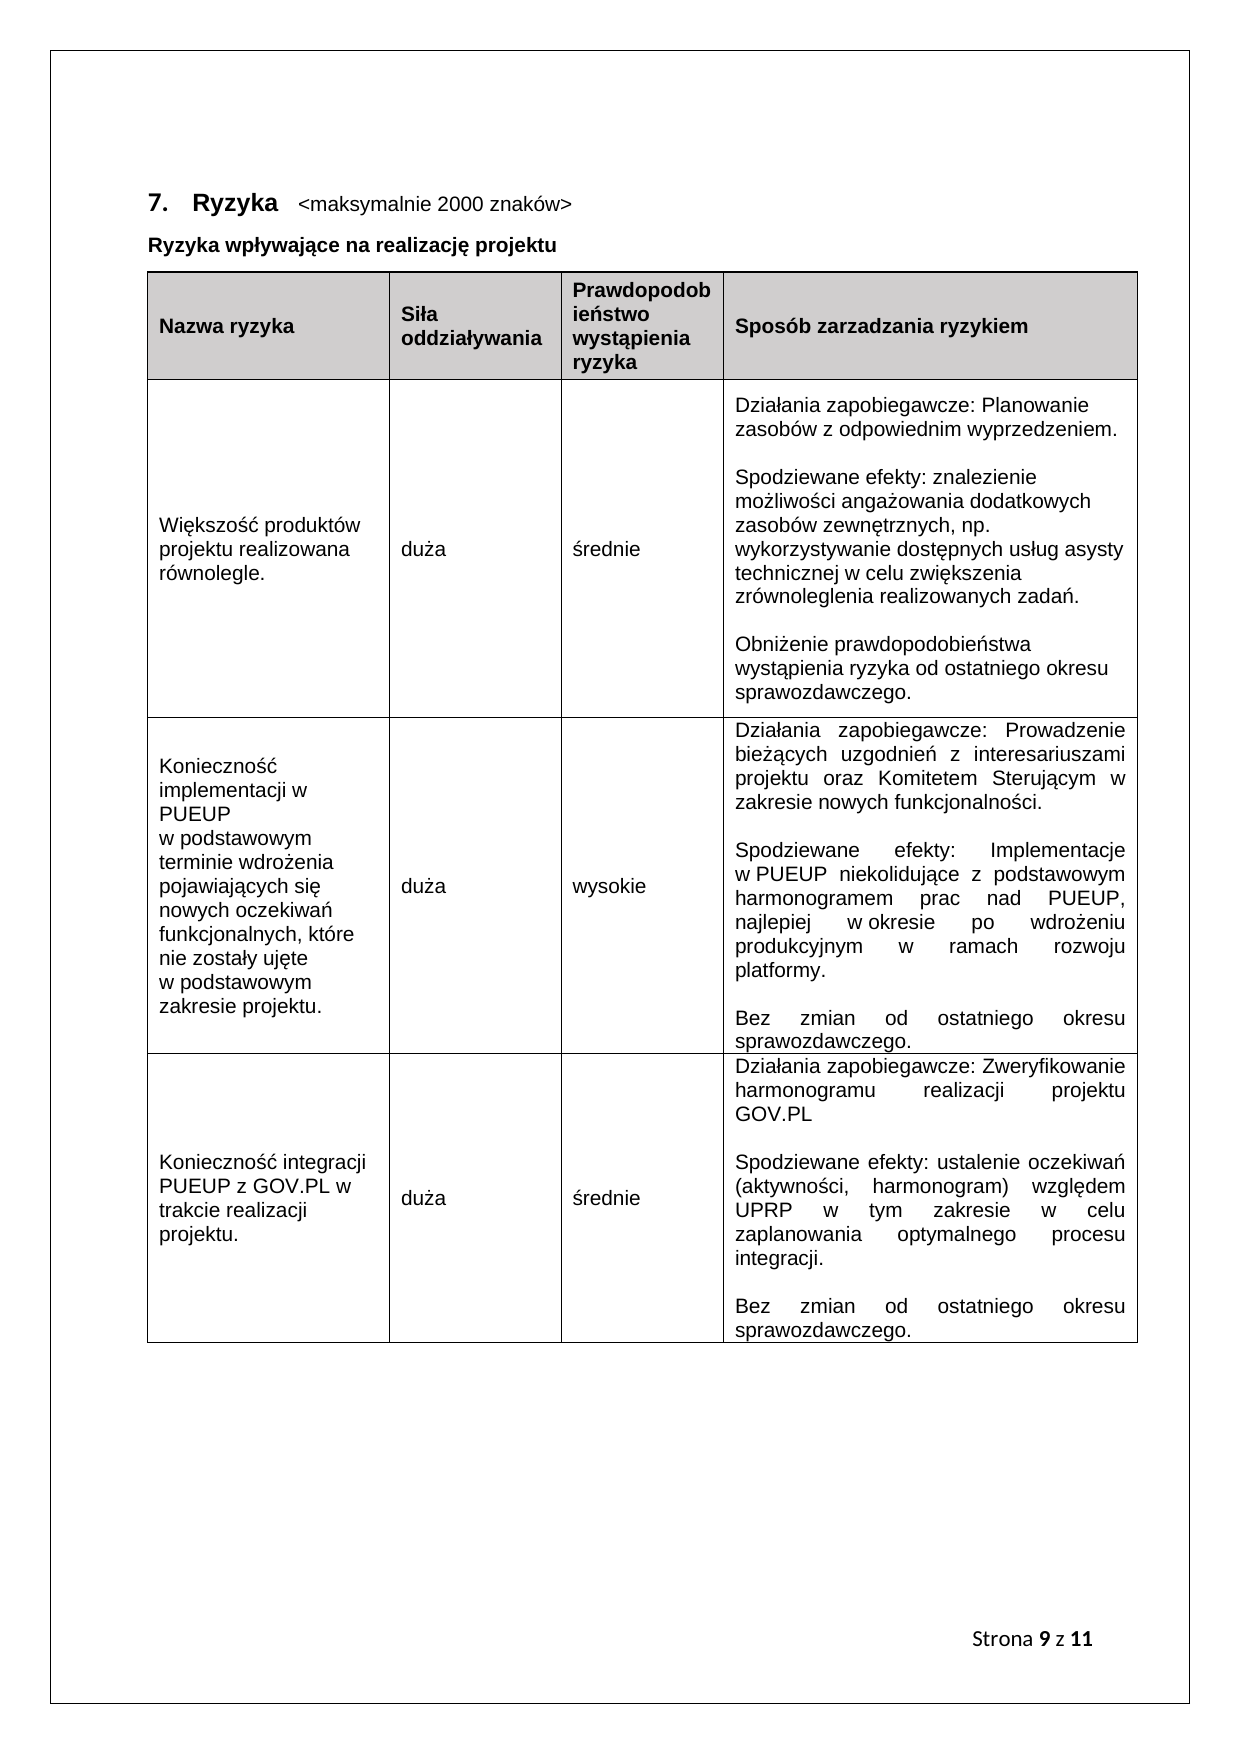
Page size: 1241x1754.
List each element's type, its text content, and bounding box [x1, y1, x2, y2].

table_cell duża [390, 1054, 561, 1342]
table_cell duża [390, 380, 561, 717]
table_header Sposób zarzadzania ryzykiem [724, 273, 1137, 379]
table_cell średnie [562, 380, 723, 717]
table_cell Działania zapobiegawcze: Prowadzenie bieżących uzgodnień z interesariuszami projektu oraz Komitetem Sterującym w zakresie nowych funkcjonalności. Spodziewane efekty: Implementacje w PUEUP niekolidujące z podstawowym harmonogramem prac nad PUEUP, najlepiej w okresie po wdrożeniu produkcyjnym w ramach rozwoju platformy. Bez zmian od ostatniego okresu sprawozdawczego. [724, 718, 1137, 1053]
table_cell Działania zapobiegawcze: Planowanie zasobów z odpowiednim wyprzedzeniem. Spodziewane efekty: znalezienie możliwości angażowania dodatkowych zasobów zewnętrznych, np. wykorzystywanie dostępnych usług asysty technicznej w celu zwiększenia zrównoleglenia realizowanych zadań. Obniżenie prawdopodobieństwa wystąpienia ryzyka od ostatniego okresu sprawozdawczego. [724, 380, 1137, 717]
table_cell duża [390, 718, 561, 1053]
table_header Siła oddziaływania [390, 273, 561, 379]
table_cell Konieczność integracji PUEUP z GOV.PL w trakcie realizacji projektu. [148, 1054, 389, 1342]
table_header Prawdopodobieństwo wystąpienia ryzyka [562, 273, 723, 379]
table_header Nazwa ryzyka [148, 273, 389, 379]
table_cell wysokie [562, 718, 723, 1053]
table_cell średnie [562, 1054, 723, 1342]
table_cell Konieczność implementacji w PUEUP w podstawowym terminie wdrożenia pojawiających się nowych oczekiwań funkcjonalnych, które nie zostały ujęte w podstawowym zakresie projektu. [148, 718, 389, 1053]
table_cell Większość produktów projektu realizowana równolegle. [148, 380, 389, 717]
table_cell Działania zapobiegawcze: Zweryfikowanie harmonogramu realizacji projektu GOV.PL Spodziewane efekty: ustalenie oczekiwań (aktywności, harmonogram) względem UPRP w tym zakresie w celu zaplanowania optymalnego procesu integracji. Bez zmian od ostatniego okresu sprawozdawczego. [724, 1054, 1137, 1342]
list Ryzyka <maksymalnie 2000 znaków> [148, 185, 1093, 218]
text Ryzyka wpływające na realizację projektu [148, 233, 1093, 257]
